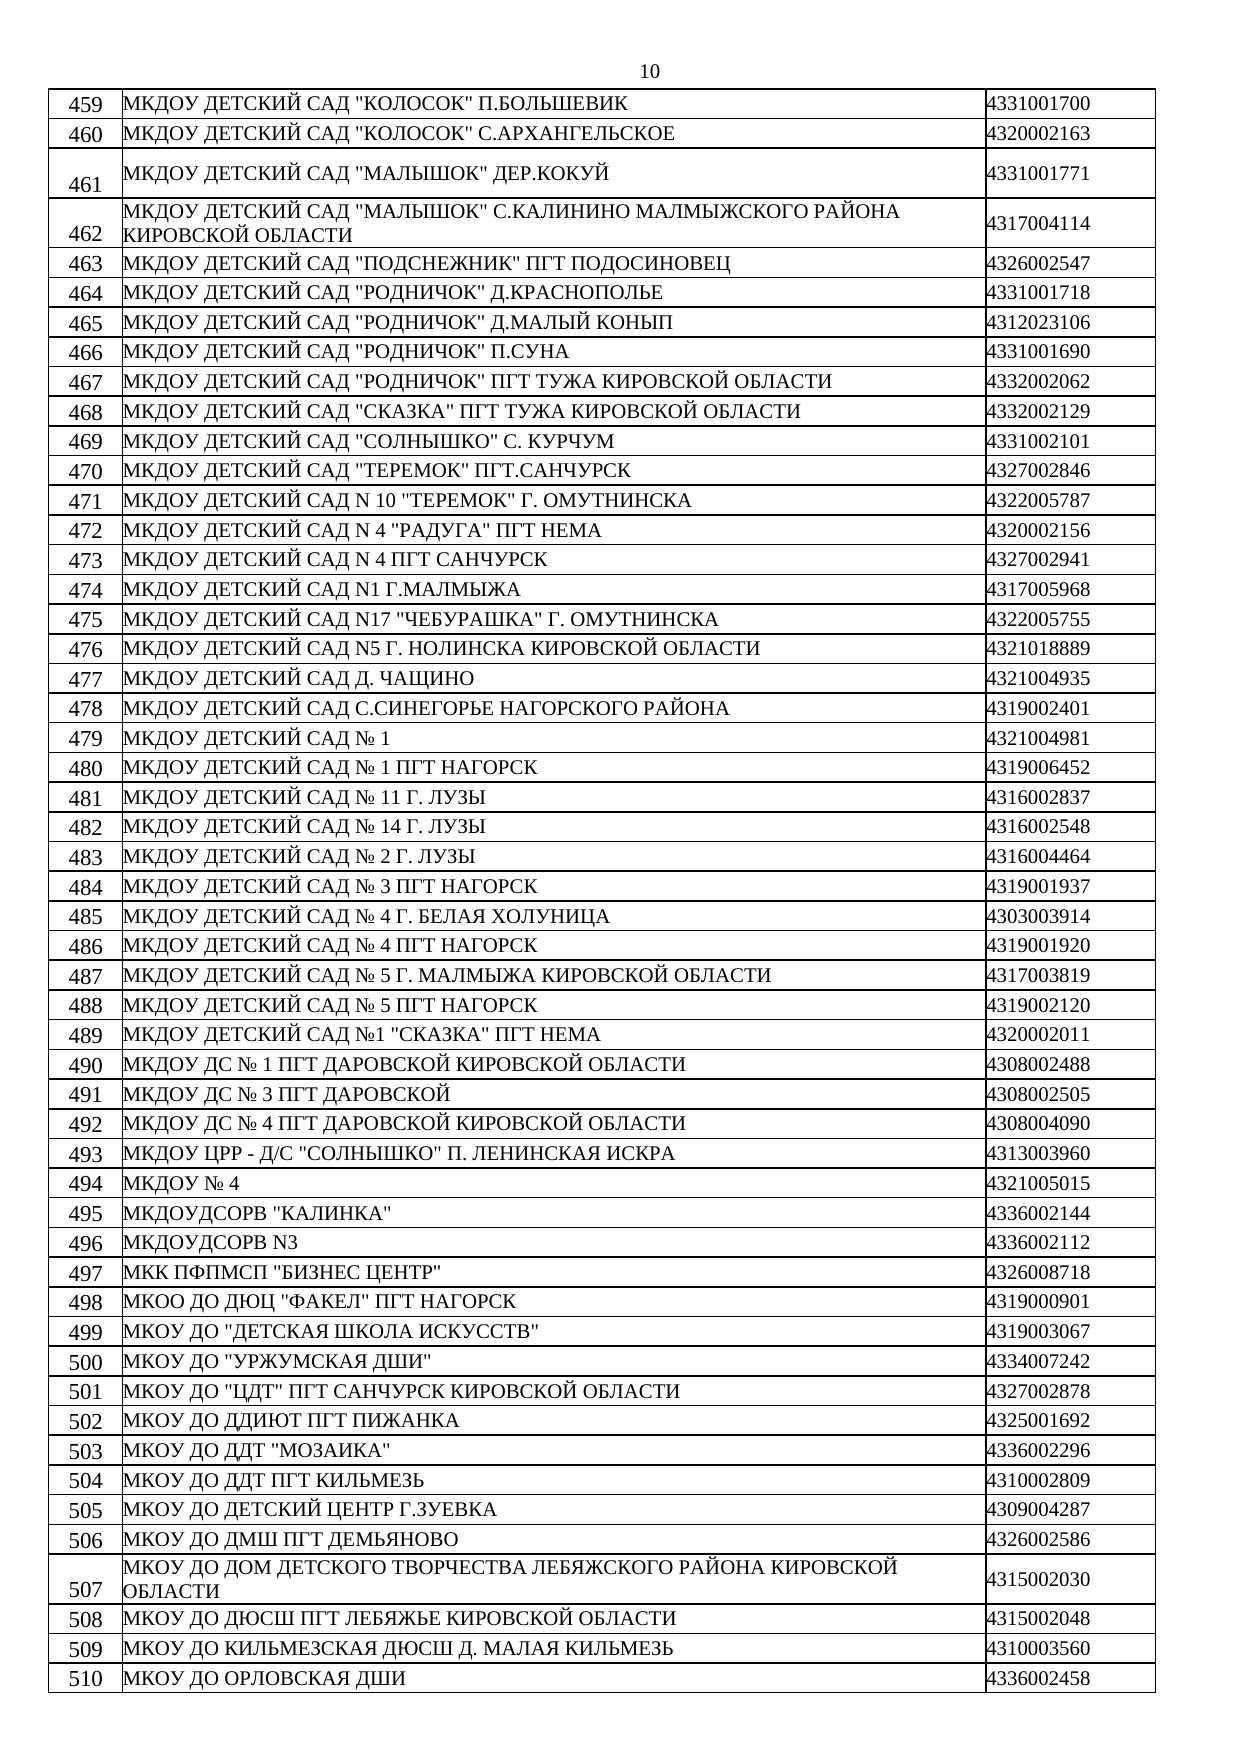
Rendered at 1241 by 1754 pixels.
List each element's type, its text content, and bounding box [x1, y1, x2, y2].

table_cell 4320002163 [987, 119, 1155, 147]
table_cell 4316004464 [987, 842, 1155, 870]
table_cell 4310003560 [987, 1634, 1155, 1662]
table_cell МКДОУ ДЕТСКИЙ САД "МАЛЫШОК" С.КАЛИНИНО МАЛМЫЖСКОГО РАЙОНА КИРОВСКОЙ ОБЛАСТИ [123, 199, 985, 247]
table_cell 504 [49, 1466, 122, 1494]
table_cell МКДОУ ДЕТСКИЙ САД "РОДНИЧОК" Д.МАЛЫЙ КОНЫП [123, 308, 985, 336]
table_cell 506 [49, 1525, 122, 1553]
table_cell 489 [49, 1020, 122, 1048]
table_cell 4308002488 [987, 1050, 1155, 1078]
table_cell 500 [49, 1347, 122, 1375]
table_cell 4331002101 [987, 427, 1155, 455]
table_cell 4321004935 [987, 664, 1155, 692]
table_cell МКОУ ДО КИЛЬМЕЗСКАЯ ДЮСШ Д. МАЛАЯ КИЛЬМЕЗЬ [123, 1634, 985, 1662]
table_cell 4321004981 [987, 723, 1155, 752]
table_cell 462 [49, 199, 122, 247]
table_cell 4331001690 [987, 338, 1155, 366]
table_cell 499 [49, 1317, 122, 1345]
table_cell 4310002809 [987, 1466, 1155, 1494]
table_cell МКДОУ ДЕТСКИЙ САД "КОЛОСОК" С.АРХАНГЕЛЬСКОЕ [123, 119, 985, 147]
table_cell МКДОУ ДЕТСКИЙ САД № 11 Г. ЛУЗЫ [123, 783, 985, 811]
table_cell 461 [49, 149, 122, 197]
table_cell 465 [49, 308, 122, 336]
table_cell МКДОУ ДЕТСКИЙ САД "РОДНИЧОК" Д.КРАСНОПОЛЬЕ [123, 278, 985, 306]
table_cell 474 [49, 575, 122, 603]
table_cell МКДОУ ДЕТСКИЙ САД № 1 [123, 723, 985, 752]
table_cell МКДОУ ДС № 1 ПГТ ДАРОВСКОЙ КИРОВСКОЙ ОБЛАСТИ [123, 1050, 985, 1078]
table_cell МКДОУ ДЕТСКИЙ САД "МАЛЫШОК" ДЕР.КОКУЙ [123, 149, 985, 197]
table_cell 4316002837 [987, 783, 1155, 811]
table_cell 4334007242 [987, 1347, 1155, 1375]
table_cell 4312023106 [987, 308, 1155, 336]
table_cell 463 [49, 248, 122, 277]
table_cell 4309004287 [987, 1495, 1155, 1523]
table_cell 464 [49, 278, 122, 306]
table_cell 487 [49, 961, 122, 989]
table_cell 4316002548 [987, 813, 1155, 841]
table_cell 4303003914 [987, 902, 1155, 930]
table_cell 488 [49, 991, 122, 1019]
table_cell МКОУ ДО "ЦДТ" ПГТ САНЧУРСК КИРОВСКОЙ ОБЛАСТИ [123, 1377, 985, 1405]
table_cell 481 [49, 783, 122, 811]
table_cell 4331001700 [987, 90, 1155, 117]
table_cell МКДОУ ДЕТСКИЙ САД № 5 Г. МАЛМЫЖА КИРОВСКОЙ ОБЛАСТИ [123, 961, 985, 989]
table_cell МКДОУ ДЕТСКИЙ САД № 5 ПГТ НАГОРСК [123, 991, 985, 1019]
table_cell МКДОУ ДЕТСКИЙ САД "СКАЗКА" ПГТ ТУЖА КИРОВСКОЙ ОБЛАСТИ [123, 397, 985, 425]
table_cell 4319002401 [987, 694, 1155, 722]
table_cell 472 [49, 516, 122, 544]
table_cell МКДОУ ДЕТСКИЙ САД № 4 Г. БЕЛАЯ ХОЛУНИЦА [123, 902, 985, 930]
table_cell МКДОУ ДС № 3 ПГТ ДАРОВСКОЙ [123, 1080, 985, 1108]
table_cell 4332002062 [987, 367, 1155, 395]
table_cell 4319003067 [987, 1317, 1155, 1345]
table_cell 478 [49, 694, 122, 722]
table_cell МКОУ ДО ДДТ ПГТ КИЛЬМЕЗЬ [123, 1466, 985, 1494]
table_cell 4336002144 [987, 1198, 1155, 1227]
table_cell 459 [49, 90, 122, 117]
table_cell 467 [49, 367, 122, 395]
table_cell МКДОУ ДЕТСКИЙ САД N 4 ПГТ САНЧУРСК [123, 545, 985, 573]
table_cell МКДОУ ДЕТСКИЙ САД "РОДНИЧОК" ПГТ ТУЖА КИРОВСКОЙ ОБЛАСТИ [123, 367, 985, 395]
table_cell 4308002505 [987, 1080, 1155, 1108]
table_cell МКДОУ ДЕТСКИЙ САД "КОЛОСОК" П.БОЛЬШЕВИК [123, 90, 985, 117]
table_cell 4322005755 [987, 605, 1155, 633]
table_cell 498 [49, 1288, 122, 1316]
table_cell 4315002048 [987, 1605, 1155, 1632]
table_cell 4331001771 [987, 149, 1155, 197]
table_cell МКДОУ ДЕТСКИЙ САД "ПОДСНЕЖНИК" ПГТ ПОДОСИНОВЕЦ [123, 248, 985, 277]
table_cell 4326008718 [987, 1258, 1155, 1286]
table_cell 4327002846 [987, 456, 1155, 484]
table_cell 507 [49, 1555, 122, 1603]
table_cell МКК ПФПМСП "БИЗНЕС ЦЕНТР" [123, 1258, 985, 1286]
table_cell 470 [49, 456, 122, 484]
table_cell МКДОУ ДЕТСКИЙ САД N1 Г.МАЛМЫЖА [123, 575, 985, 603]
table_cell МКДОУ ДЕТСКИЙ САД № 14 Г. ЛУЗЫ [123, 813, 985, 841]
table_cell 4319001920 [987, 931, 1155, 959]
table_cell МКОУ ДО ДЕТСКИЙ ЦЕНТР Г.ЗУЕВКА [123, 1495, 985, 1523]
table_cell МКДОУ ДЕТСКИЙ САД № 2 Г. ЛУЗЫ [123, 842, 985, 870]
table_cell МКОО ДО ДЮЦ "ФАКЕЛ" ПГТ НАГОРСК [123, 1288, 985, 1316]
table_cell 509 [49, 1634, 122, 1662]
table_cell 502 [49, 1406, 122, 1434]
table_cell МКДОУ ДЕТСКИЙ САД № 1 ПГТ НАГОРСК [123, 753, 985, 781]
table_cell 494 [49, 1169, 122, 1197]
table_cell МКДОУ ДЕТСКИЙ САД №1 "СКАЗКА" ПГТ НЕМА [123, 1020, 985, 1048]
table_cell МКОУ ДО ДМШ ПГТ ДЕМЬЯНОВО [123, 1525, 985, 1553]
table_cell 4317003819 [987, 961, 1155, 989]
table_cell 4317004114 [987, 199, 1155, 247]
table_cell 4331001718 [987, 278, 1155, 306]
table_cell МКДОУ ДЕТСКИЙ САД "ТЕРЕМОК" ПГТ.САНЧУРСК [123, 456, 985, 484]
table_cell 4326002547 [987, 248, 1155, 277]
table_cell МКОУ ДО "ДЕТСКАЯ ШКОЛА ИСКУССТВ" [123, 1317, 985, 1345]
table_cell 490 [49, 1050, 122, 1078]
table_cell МКОУ ДО ОРЛОВСКАЯ ДШИ [123, 1664, 985, 1692]
table_cell МКДОУ ДЕТСКИЙ САД С.СИНЕГОРЬЕ НАГОРСКОГО РАЙОНА [123, 694, 985, 722]
table_cell 466 [49, 338, 122, 366]
table_cell МКОУ ДО ДОМ ДЕТСКОГО ТВОРЧЕСТВА ЛЕБЯЖСКОГО РАЙОНА КИРОВСКОЙ ОБЛАСТИ [123, 1555, 985, 1603]
table_cell 4336002458 [987, 1664, 1155, 1692]
table_cell 476 [49, 635, 122, 662]
table_cell 495 [49, 1198, 122, 1227]
table_cell МКДОУ ЦРР - Д/С "СОЛНЫШКО" П. ЛЕНИНСКАЯ ИСКРА [123, 1139, 985, 1167]
table_cell МКДОУ ДЕТСКИЙ САД N 4 "РАДУГА" ПГТ НЕМА [123, 516, 985, 544]
table_cell МКДОУ ДЕТСКИЙ САД Д. ЧАЩИНО [123, 664, 985, 692]
table_cell 4336002296 [987, 1436, 1155, 1464]
table_cell МКДОУДСОРВ "КАЛИНКА" [123, 1198, 985, 1227]
table_cell 4317005968 [987, 575, 1155, 603]
table_cell 497 [49, 1258, 122, 1286]
table_cell 4322005787 [987, 486, 1155, 514]
table_cell 4320002156 [987, 516, 1155, 544]
table_cell 484 [49, 872, 122, 900]
table_cell 496 [49, 1228, 122, 1256]
table_cell МКДОУ ДЕТСКИЙ САД N17 "ЧЕБУРАШКА" Г. ОМУТНИНСКА [123, 605, 985, 633]
table_cell МКОУ ДО ДДТ "МОЗАИКА" [123, 1436, 985, 1464]
table_cell МКДОУ ДЕТСКИЙ САД № 3 ПГТ НАГОРСК [123, 872, 985, 900]
table_cell 469 [49, 427, 122, 455]
table_cell 4315002030 [987, 1555, 1155, 1603]
table_cell 475 [49, 605, 122, 633]
table_cell 477 [49, 664, 122, 692]
table_cell 4321018889 [987, 635, 1155, 662]
table_cell 4327002878 [987, 1377, 1155, 1405]
table_cell 510 [49, 1664, 122, 1692]
table_cell 4319006452 [987, 753, 1155, 781]
table_cell МКДОУ ДЕТСКИЙ САД № 4 ПГТ НАГОРСК [123, 931, 985, 959]
table_cell 4321005015 [987, 1169, 1155, 1197]
table_cell 493 [49, 1139, 122, 1167]
table_cell МКДОУДСОРВ N3 [123, 1228, 985, 1256]
table_cell МКДОУ ДЕТСКИЙ САД "СОЛНЫШКО" С. КУРЧУМ [123, 427, 985, 455]
table_cell МКДОУ ДЕТСКИЙ САД N 10 "ТЕРЕМОК" Г. ОМУТНИНСКА [123, 486, 985, 514]
table_cell МКДОУ № 4 [123, 1169, 985, 1197]
table_cell 4319000901 [987, 1288, 1155, 1316]
table_cell 501 [49, 1377, 122, 1405]
table_cell 4308004090 [987, 1110, 1155, 1137]
table_cell 471 [49, 486, 122, 514]
table_cell 503 [49, 1436, 122, 1464]
table_cell 473 [49, 545, 122, 573]
table_cell МКОУ ДО ДДИЮТ ПГТ ПИЖАНКА [123, 1406, 985, 1434]
table_cell 4313003960 [987, 1139, 1155, 1167]
table_cell 4326002586 [987, 1525, 1155, 1553]
table_cell 460 [49, 119, 122, 147]
table_cell 492 [49, 1110, 122, 1137]
table_cell 505 [49, 1495, 122, 1523]
table_cell 508 [49, 1605, 122, 1632]
table_cell МКДОУ ДС № 4 ПГТ ДАРОВСКОЙ КИРОВСКОЙ ОБЛАСТИ [123, 1110, 985, 1137]
table_cell 4327002941 [987, 545, 1155, 573]
table_cell 4320002011 [987, 1020, 1155, 1048]
table_cell 4336002112 [987, 1228, 1155, 1256]
table_cell 485 [49, 902, 122, 930]
table_cell 480 [49, 753, 122, 781]
table_cell МКДОУ ДЕТСКИЙ САД "РОДНИЧОК" П.СУНА [123, 338, 985, 366]
table_cell 486 [49, 931, 122, 959]
table_cell 4325001692 [987, 1406, 1155, 1434]
table_cell 468 [49, 397, 122, 425]
table_cell МКОУ ДО "УРЖУМСКАЯ ДШИ" [123, 1347, 985, 1375]
table_cell МКОУ ДО ДЮСШ ПГТ ЛЕБЯЖЬЕ КИРОВСКОЙ ОБЛАСТИ [123, 1605, 985, 1632]
table_cell 482 [49, 813, 122, 841]
table_cell 479 [49, 723, 122, 752]
table_cell 4319001937 [987, 872, 1155, 900]
table_cell 491 [49, 1080, 122, 1108]
table_cell МКДОУ ДЕТСКИЙ САД N5 Г. НОЛИНСКА КИРОВСКОЙ ОБЛАСТИ [123, 635, 985, 662]
table_cell 483 [49, 842, 122, 870]
table_cell 4319002120 [987, 991, 1155, 1019]
table_cell 4332002129 [987, 397, 1155, 425]
